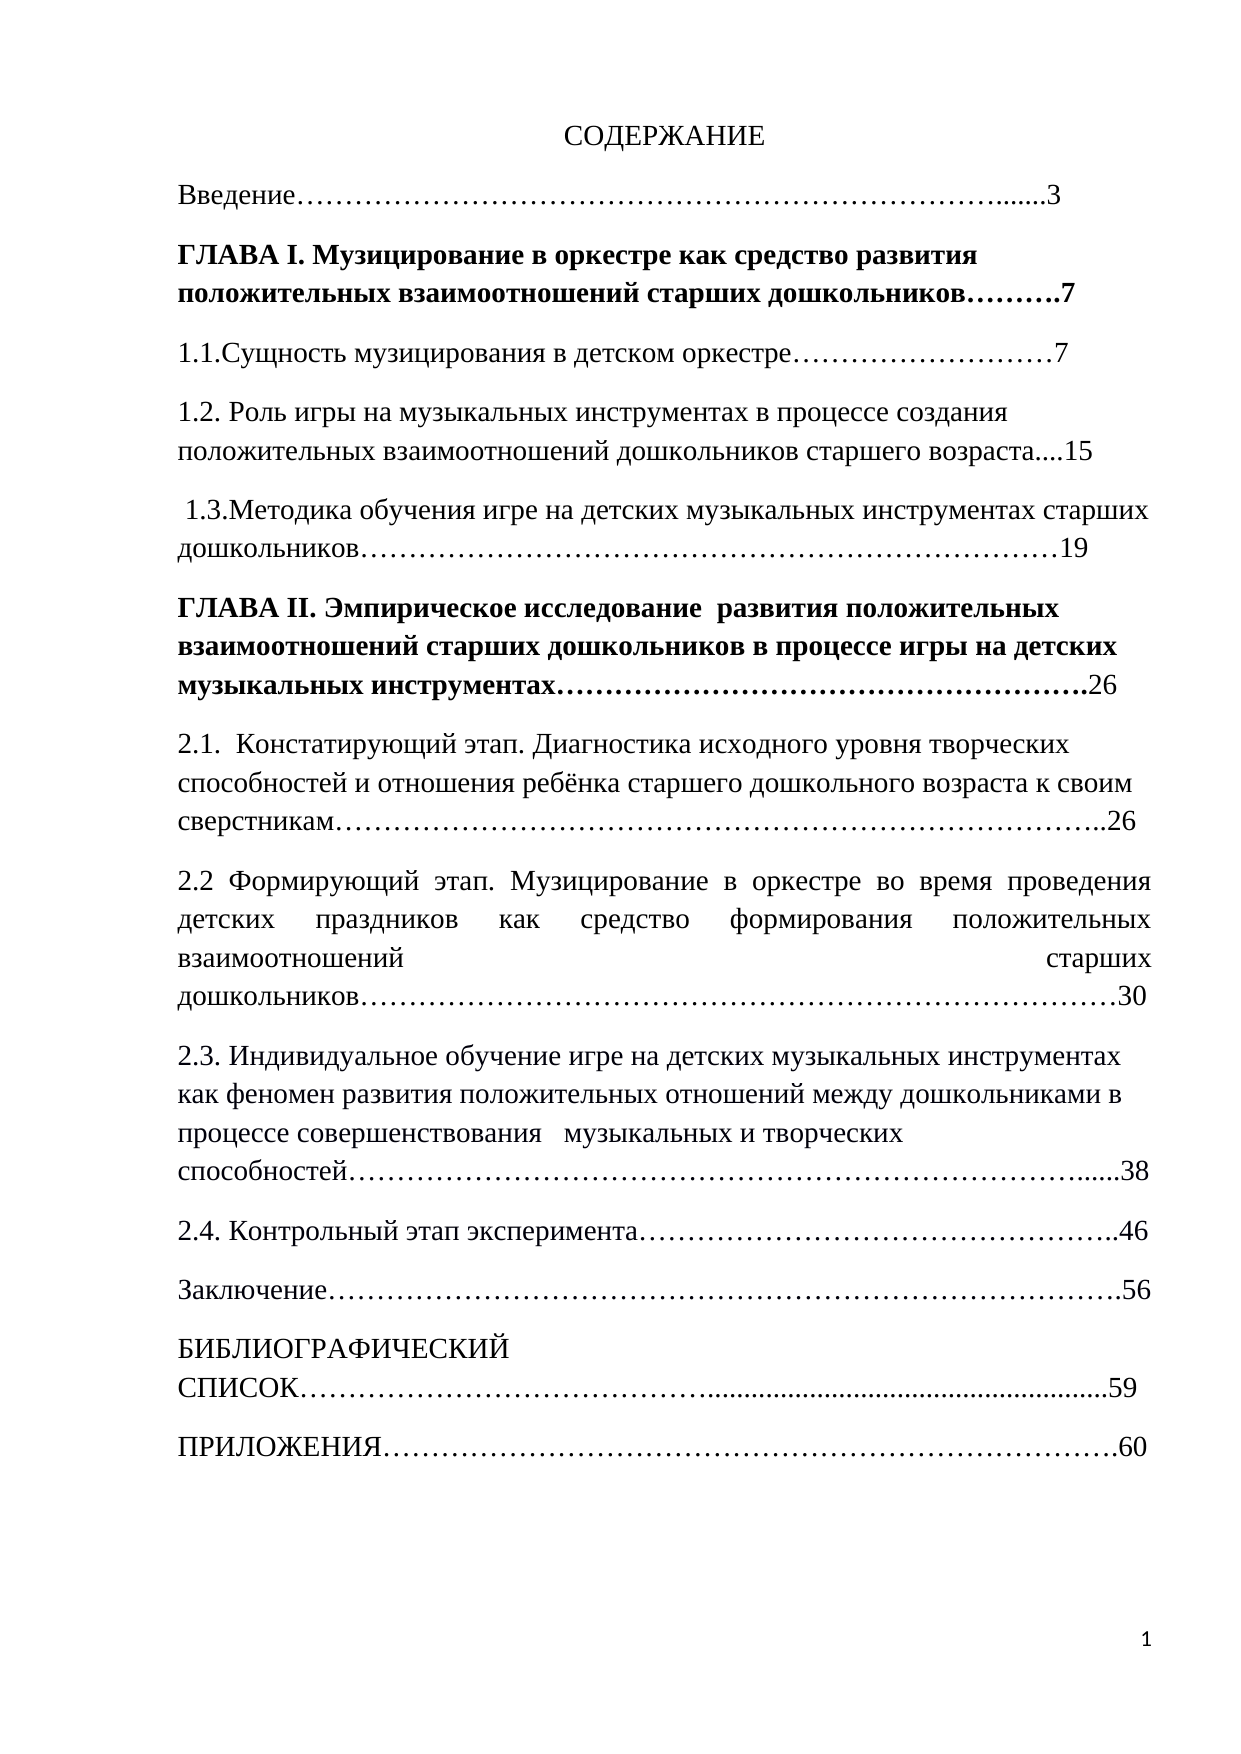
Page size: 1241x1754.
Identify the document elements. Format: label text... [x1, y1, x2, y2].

text ГЛАВА I. Музицирование в оркестре как средство развития положительных взаимоотношений старших дошкольников……….7 [177, 237, 1152, 309]
text 1.3.Методика обучения игре на детских музыкальных инструментах старших дошкольников………………………………………………………………19 [177, 492, 1152, 564]
text СОДЕРЖАНИЕ [177, 118, 1152, 152]
text Введение……………………………………………………………….......3 [177, 177, 1152, 211]
text Заключение……………………………………………………………………….56 [177, 1272, 1152, 1306]
text 2.2 Формирующий этап. Музицирование в оркестре во время проведения детских праздников как средство формирования положительных взаимоотношений старших дошкольников……………………………………………………………………30 [177, 863, 1152, 1012]
text 1.2. Роль игры на музыкальных инструментах в процессе создания положительных взаимоотношений дошкольников старшего возраста....15 [177, 394, 1152, 466]
text ГЛАВА II. Эмпирическое исследование развития положительных взаимоотношений старших дошкольников в процессе игры на детских музыкальных инструментах……………………………………………….26 [177, 590, 1152, 701]
text 1.1.Сущность музицирования в детском оркестре………………………7 [177, 335, 1152, 368]
text БИБЛИОГРАФИЧЕСКИЙ СПИСОК…………………………………….......................................................59 [177, 1332, 1152, 1404]
text 2.1. Констатирующий этап. Диагностика исходного уровня творческих способностей и отношения ребёнка старшего дошкольного возраста к своим сверстникам……………………………………………………………………..26 [177, 726, 1152, 837]
text 2.4. Контрольный этап эксперимента…………………………………………..46 [177, 1213, 1152, 1246]
text ПРИЛОЖЕНИЯ………………………………………………………………….60 [177, 1429, 1152, 1463]
text 2.3. Индивидуальное обучение игре на детских музыкальных инструментах как феномен развития положительных отношений между дошкольниками в процессе совершенствования музыкальных и творческих способностей…………………………………………………………………......38 [177, 1038, 1152, 1187]
